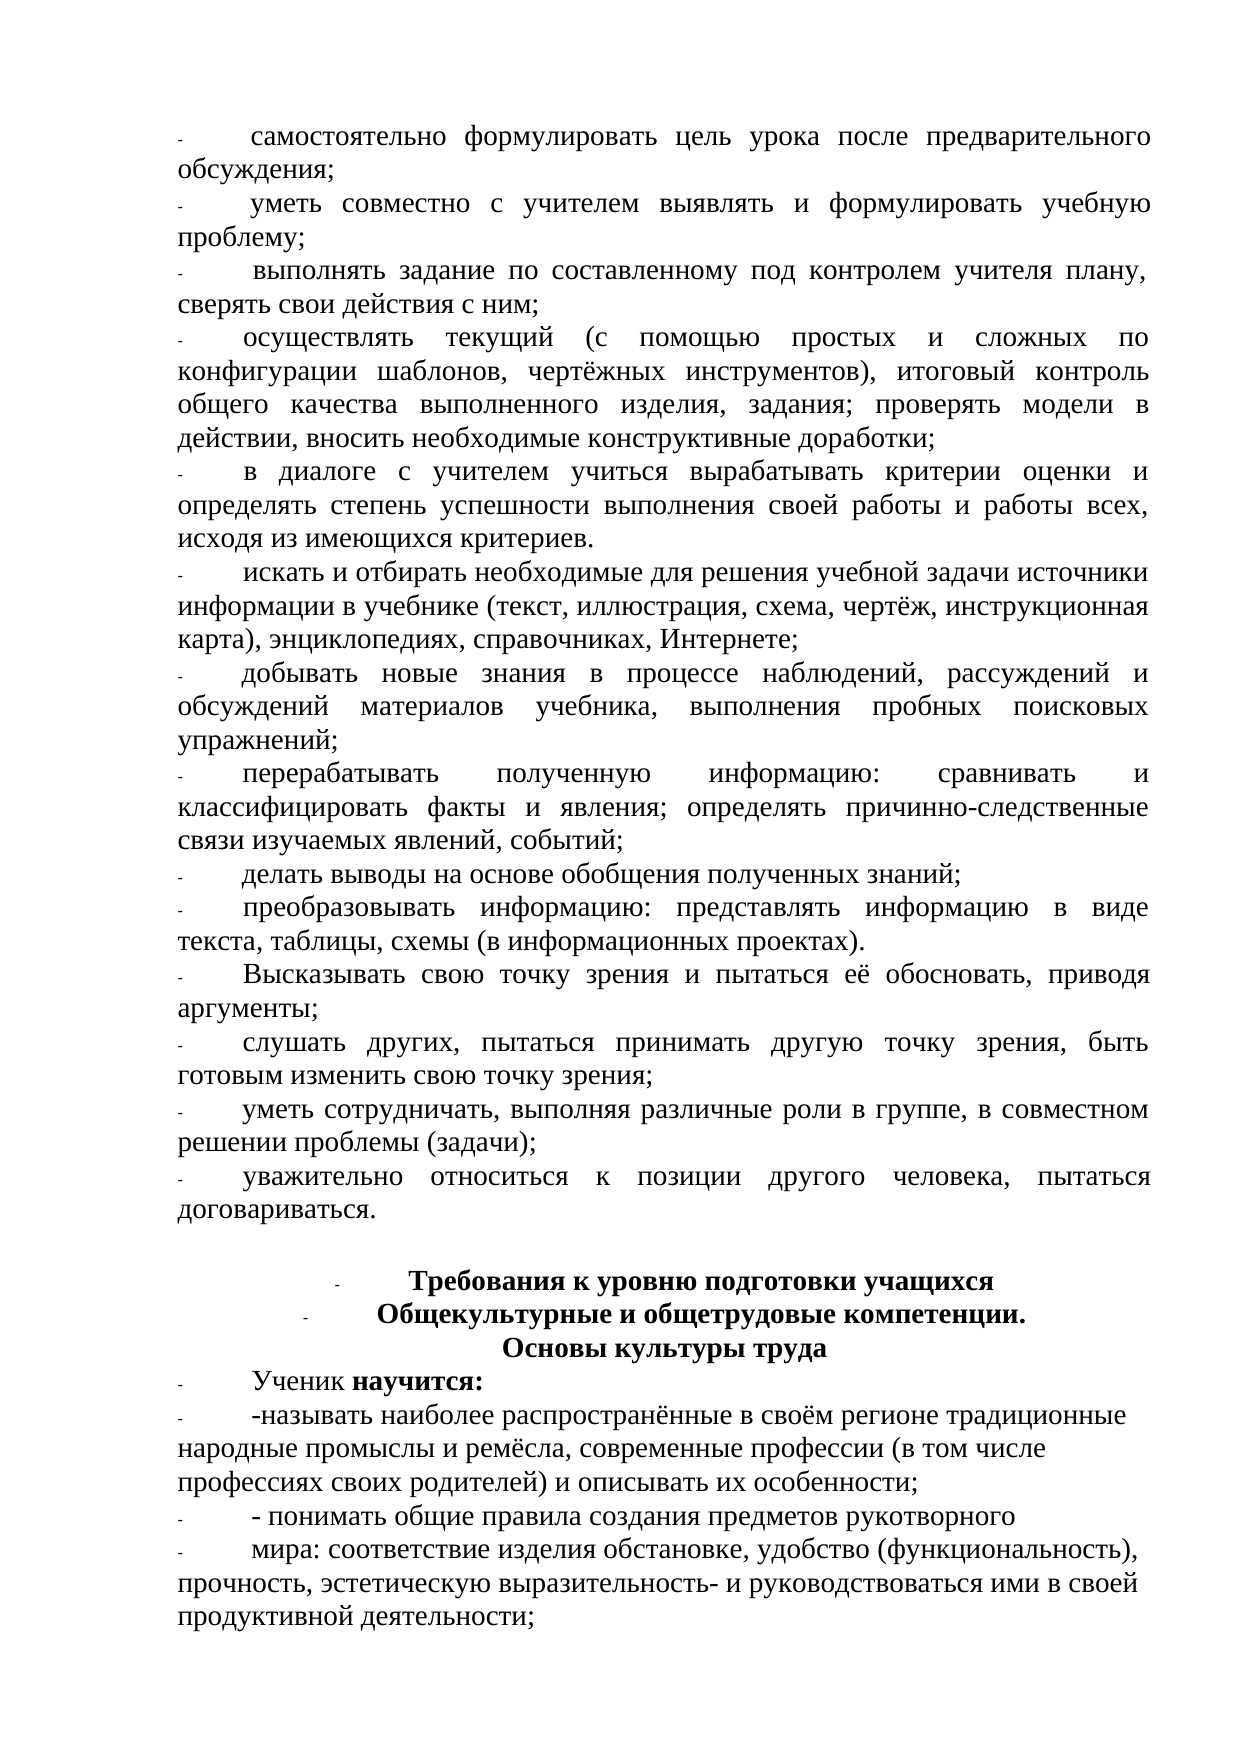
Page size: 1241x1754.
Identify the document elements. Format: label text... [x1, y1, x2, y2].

list делать выводы на основе обобщения полученных знаний; [177, 856, 1152, 889]
list Требования к уровню подготовки учащихся [177, 1263, 1152, 1296]
list уважительно относиться к позиции другого человека, пытаться договариваться. [177, 1158, 1152, 1225]
list Ученик научится: [177, 1363, 1152, 1397]
list искать и отбирать необходимые для решения учебной задачи источники информации в учебнике (текст, иллюстрация, схема, чертёж, инструкционная карта), энциклопедиях, справочниках, Интернете; [177, 554, 1149, 655]
list выполнять задание по составленному под контролем учителя плану, сверять свои действия с ним; [177, 252, 1147, 319]
list преобразовывать информацию: представлять информацию в виде текста, таблицы, схемы (в информационных проектах). [177, 889, 1149, 957]
list Общекультурные и общетрудовые компетенции. Основы культуры труда [177, 1296, 1152, 1363]
list уметь сотрудничать, выполняя различные роли в группе, в совместном решении проблемы (задачи); [177, 1091, 1149, 1158]
list самостоятельно формулировать цель урока после предварительного обсуждения; [177, 118, 1152, 185]
list перерабатывать полученную информацию: сравнивать и классифицировать факты и явления; определять причинно-следственные связи изучаемых явлений, событий; [177, 755, 1149, 856]
list -называть наиболее распространённые в своём регионе традиционные народные промыслы и ремёсла, современные профессии (в том числе профессиях своих родителей) и описывать их особенности; [177, 1397, 1152, 1498]
list добывать новые знания в процессе наблюдений, рассуждений и обсуждений материалов учебника, выполнения пробных поисковых упражнений; [177, 655, 1149, 755]
list уметь совместно с учителем выявлять и формулировать учебную проблему; [177, 185, 1152, 252]
list - понимать общие правила создания предметов рукотворного [177, 1498, 1152, 1531]
list слушать других, пытаться принимать другую точку зрения, быть готовым изменить свою точку зрения; [177, 1024, 1149, 1091]
list осуществлять текущий (с помощью простых и сложных по конфигурации шаблонов, чертёжных инструментов), итоговый контроль общего качества выполненного изделия, задания; проверять модели в действии, вносить необходимые конструктивные доработки; [177, 319, 1149, 453]
list в диалоге с учителем учиться вырабатывать критерии оценки и определять степень успешности выполнения своей работы и работы всех, исходя из имеющихся критериев. [177, 453, 1149, 554]
list Высказывать свою точку зрения и пытаться её обосновать, приводя аргументы; [177, 957, 1152, 1024]
list мира: соответствие изделия обстановке, удобство (функциональность), прочность, эстетическую выразительность- и руководствоваться ими в своей продуктивной деятельности; [177, 1531, 1152, 1632]
